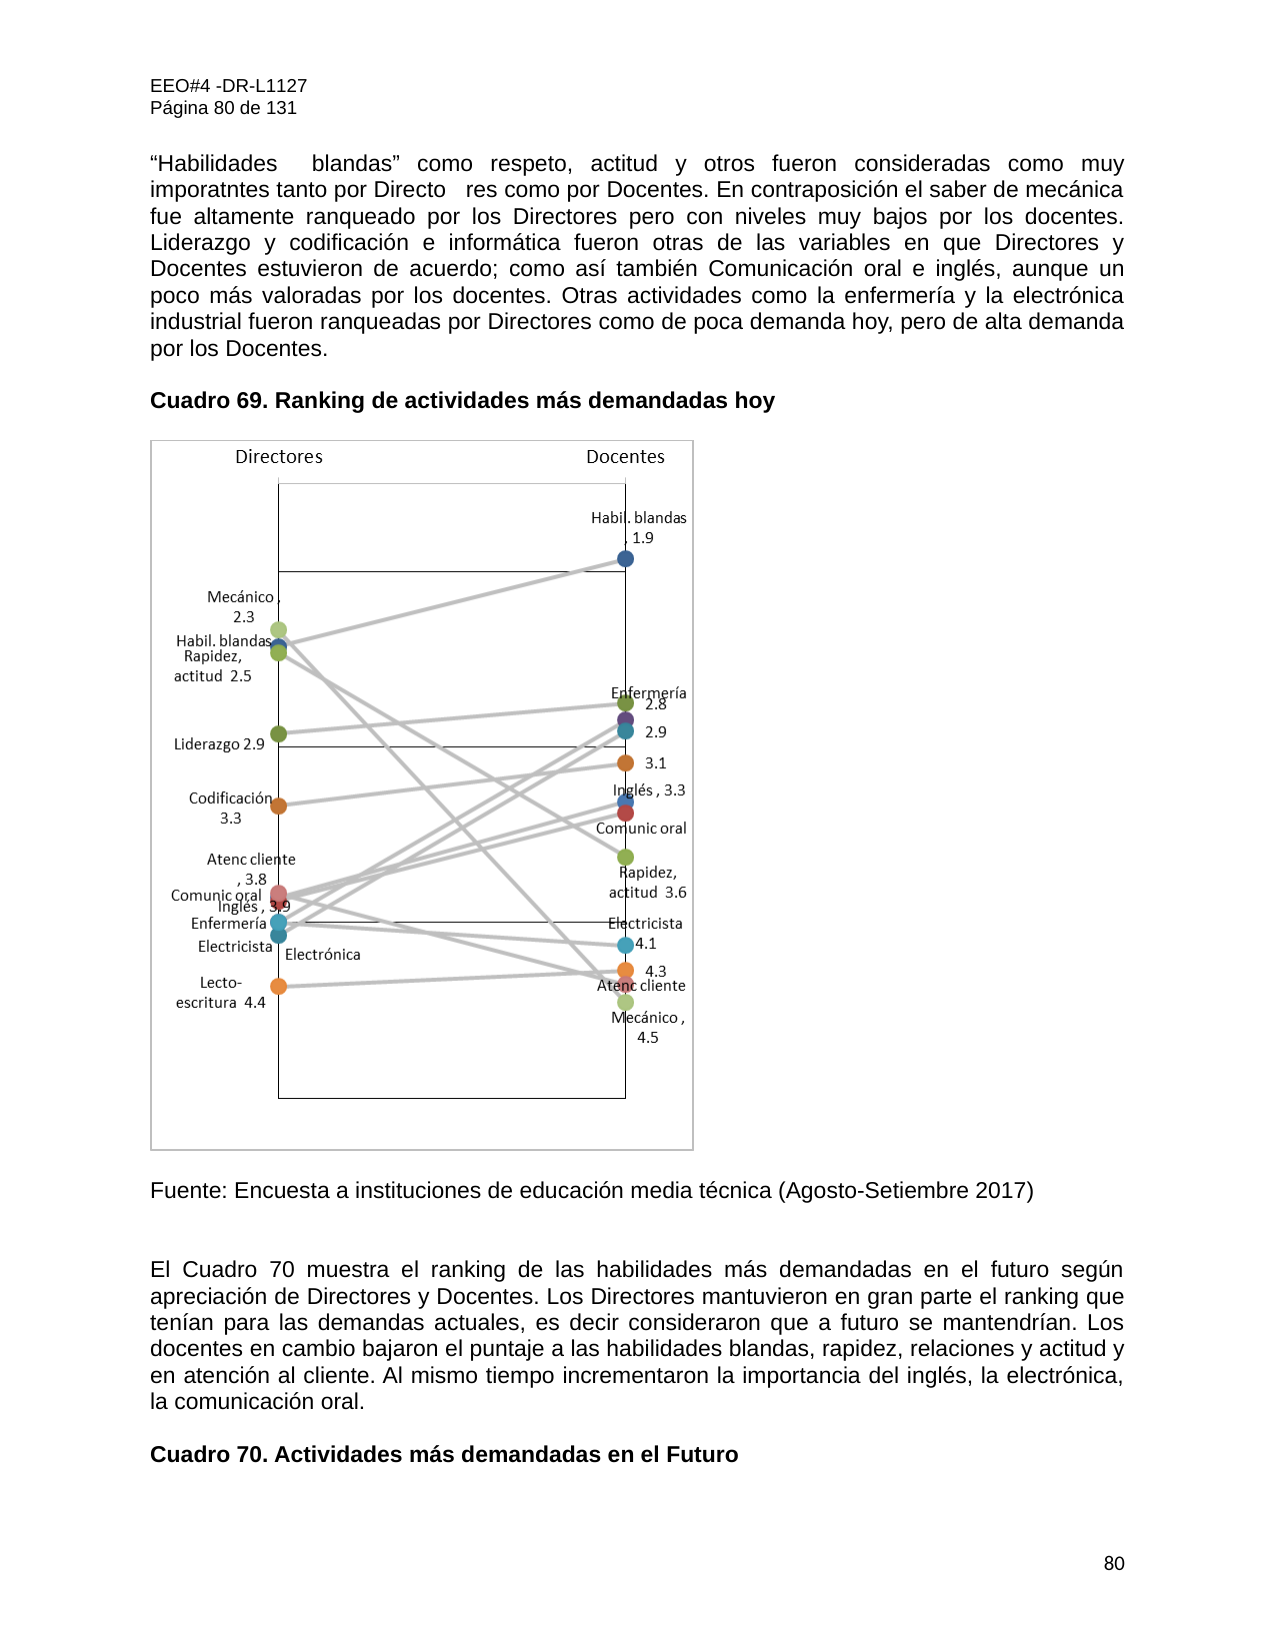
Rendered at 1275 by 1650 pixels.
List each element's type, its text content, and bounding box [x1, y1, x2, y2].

text El Cuadro 70 muestra el ranking de las habilidades más demandadas en el futuro según apreciación de Directores y Docentes. Los Directores mantuvieron en gran parte el ranking que tenían para las demandas actuales, es decir consideraron que a futuro se mantendrían. Los docentes en cambio bajaron el puntaje a las habilidades blandas, rapidez, relaciones y actitud y en atención al cliente. Al mismo tiempo incrementaron la importancia del inglés, la electrónica, la comunicación oral. [150, 1256, 1125, 1414]
text Cuadro 69. Ranking de actividades más demandadas hoy [150, 387, 1125, 413]
picture [150, 440, 694, 1151]
text Cuadro 70. Actividades más demandadas en el Futuro [150, 1441, 1125, 1467]
text Fuente: Encuesta a instituciones de educación media técnica (Agosto-Setiembre 2017) [150, 1177, 1125, 1203]
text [150, 150, 1125, 361]
